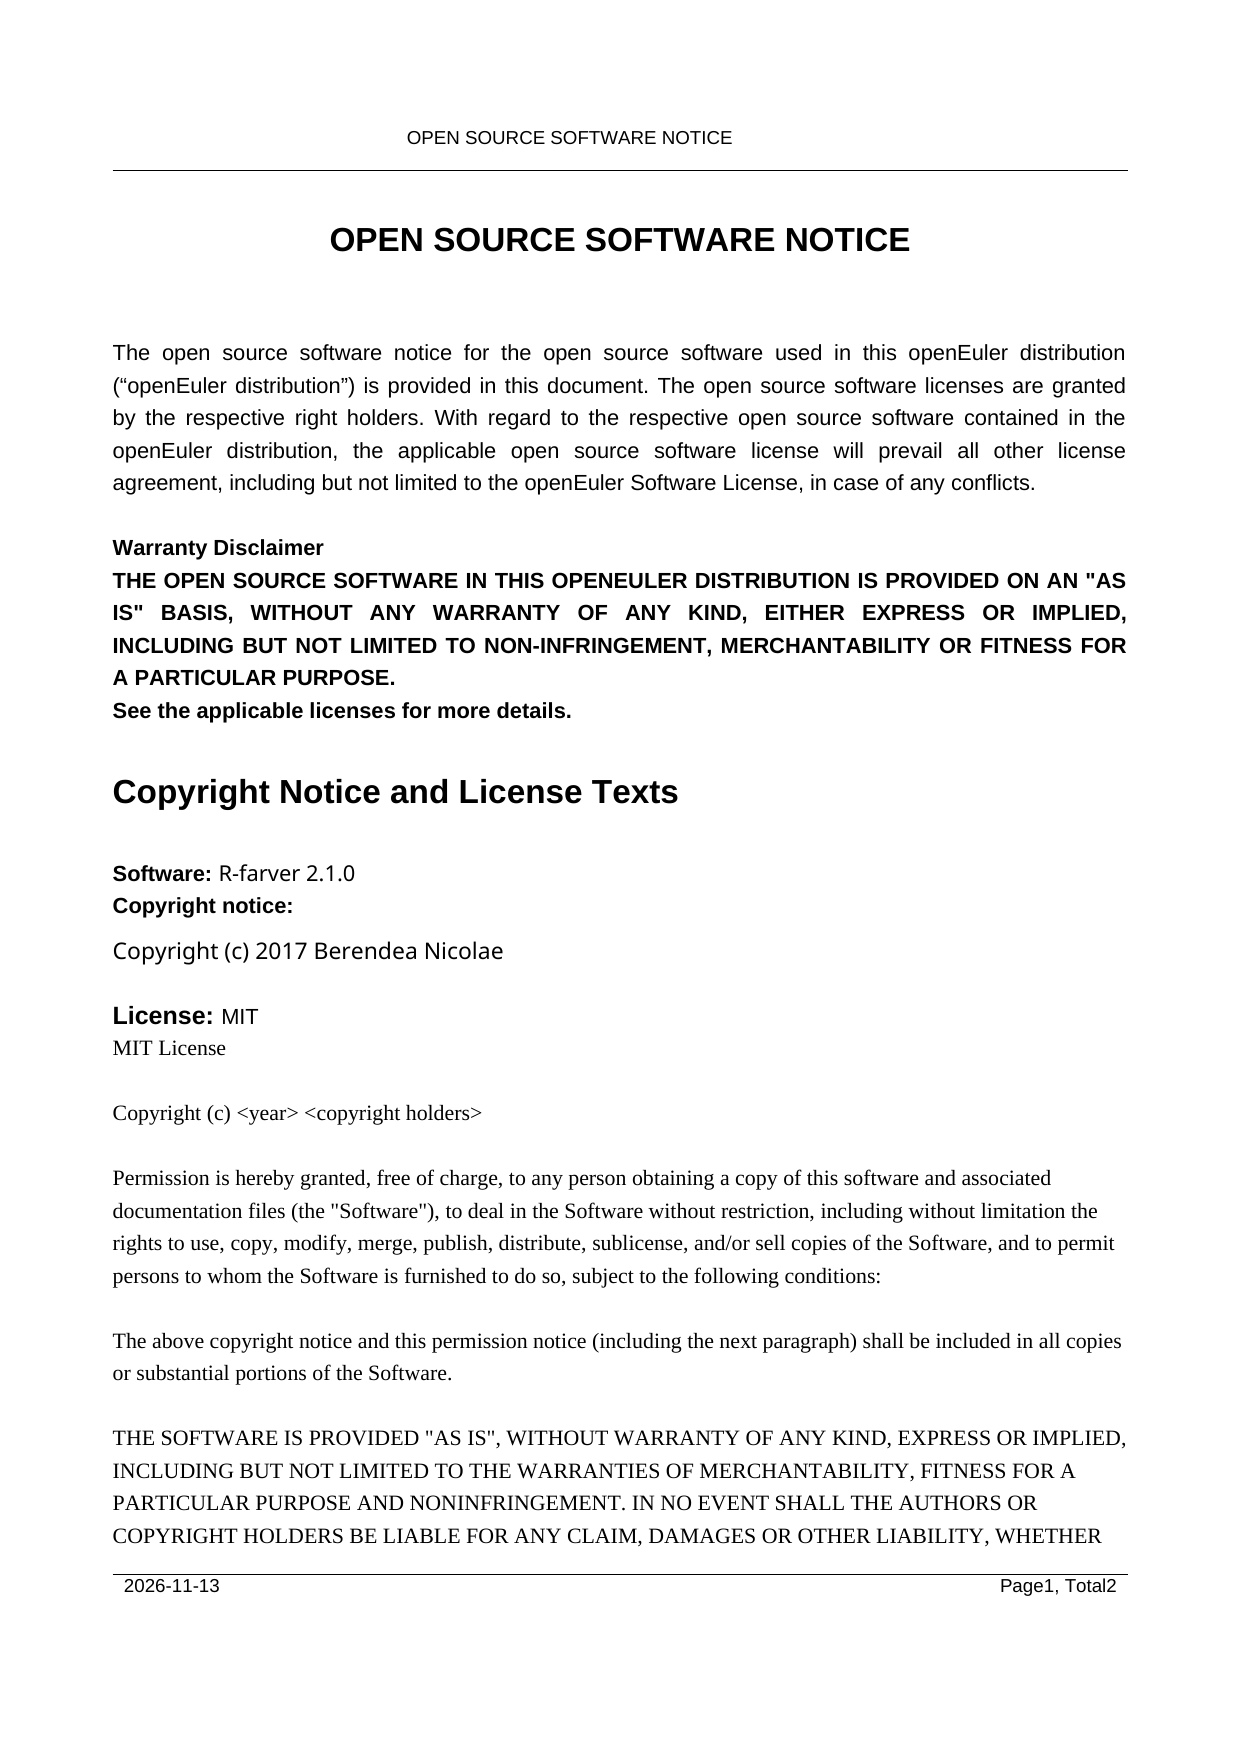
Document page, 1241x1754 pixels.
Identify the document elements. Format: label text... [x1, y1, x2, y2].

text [112, 1031, 1128, 1551]
text Warranty Disclaimer [112, 531, 1128, 564]
title Software: R-farver 2.1.0 [112, 856, 1128, 889]
text OPEN SOURCE SOFTWARE NOTICE [112, 206, 1128, 271]
text Copyright notice: [112, 889, 1128, 921]
text Copyright (c) 2017 Berendea Nicolae [112, 934, 1128, 999]
text License: MIT [112, 999, 1128, 1031]
text The open source software notice for the open source software used in this openEuler distribution (“openEuler distribution”) is provided in this document. The open source software licenses are granted by the respective right holders. With regard to the respective open source software contained in the openEuler distribution, the applicable open source software license will prevail all other license agreement, including but not limited to the openEuler Software License, in case of any conflicts. [112, 336, 1128, 499]
text THE OPEN SOURCE SOFTWARE IN THIS OPENEULER DISTRIBUTION IS PROVIDED ON AN "AS IS" BASIS, WITHOUT ANY WARRANTY OF ANY KIND, EITHER EXPRESS OR IMPLIED, INCLUDING BUT NOT LIMITED TO NON-INFRINGEMENT, MERCHANTABILITY OR FITNESS FOR A PARTICULAR PURPOSE. See the applicable licenses for more details. [112, 564, 1128, 726]
text Copyright Notice and License Texts [112, 759, 1128, 824]
